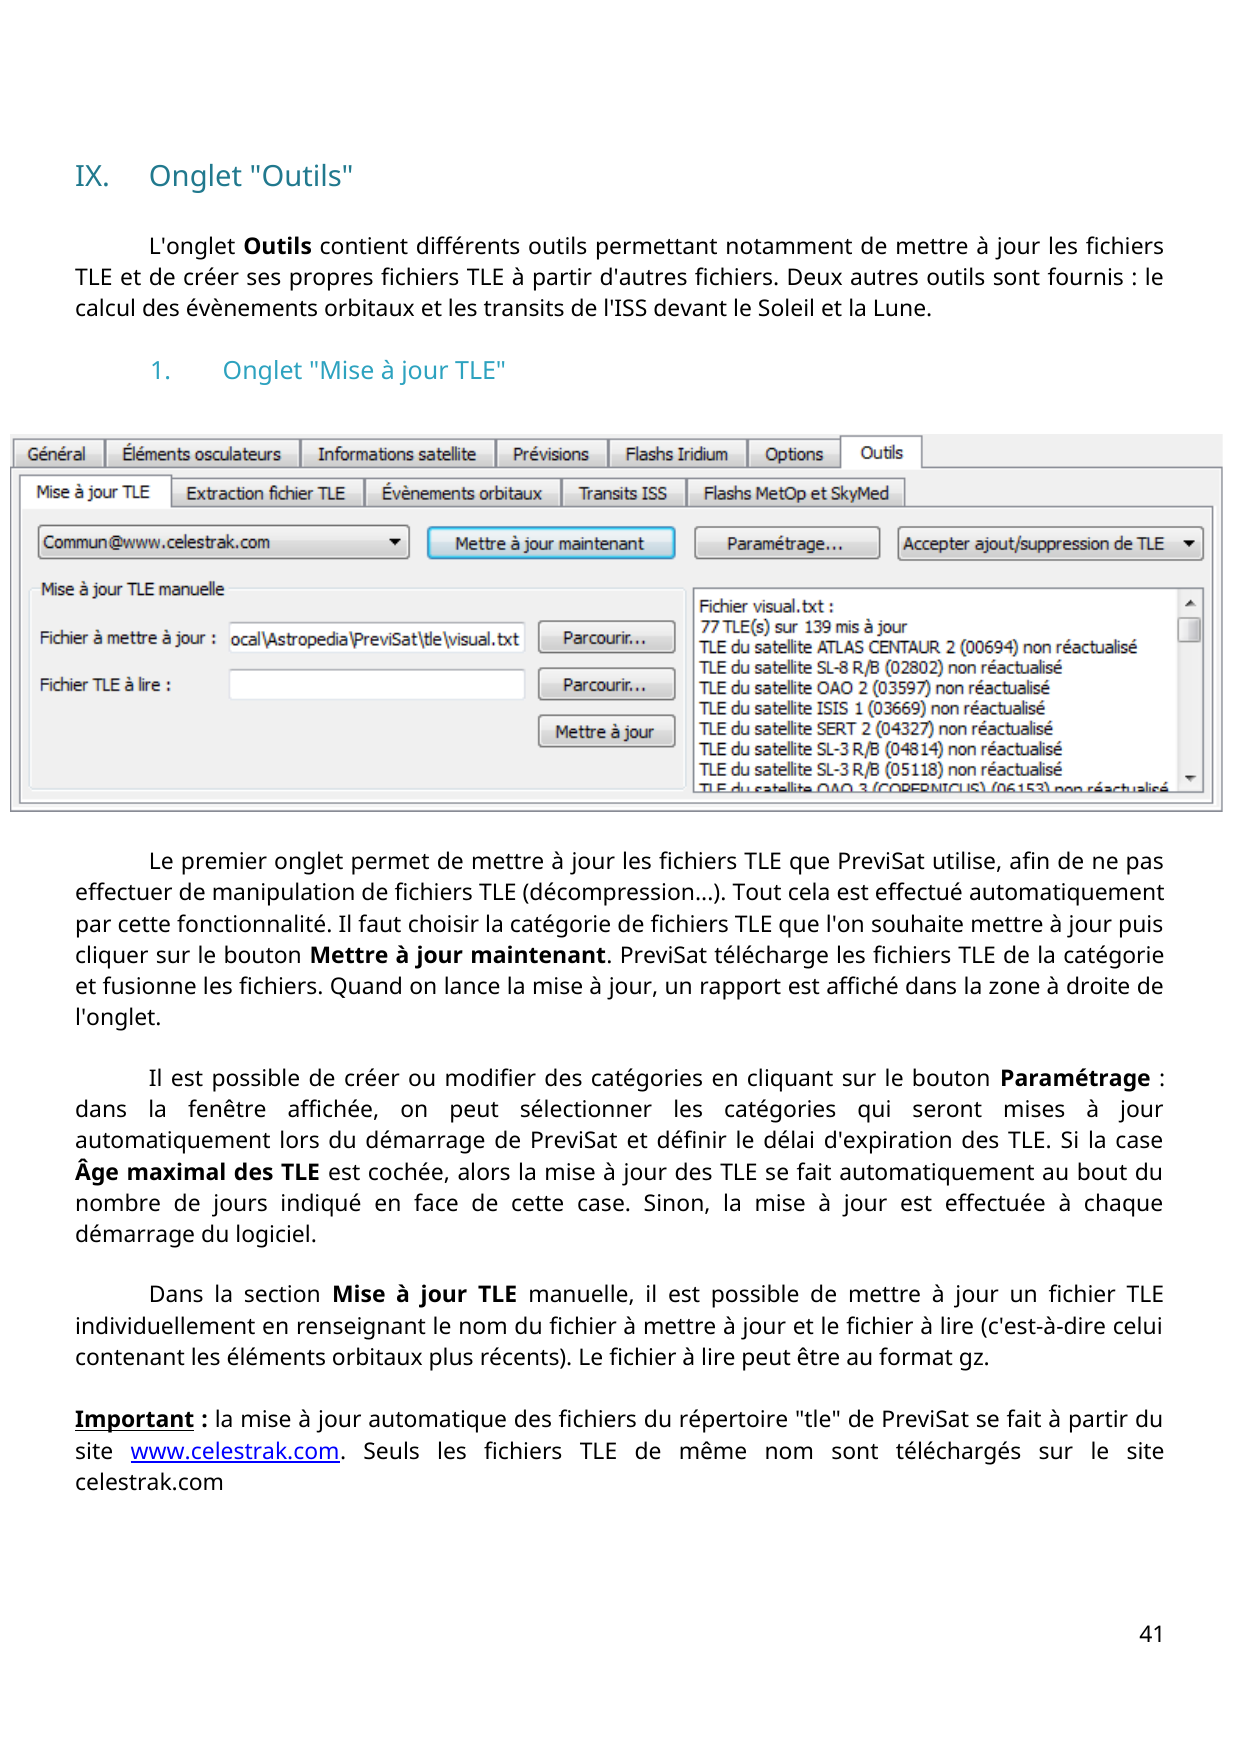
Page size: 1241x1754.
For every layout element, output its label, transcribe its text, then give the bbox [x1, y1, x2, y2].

text Il est possible de créer ou modifier des catégories en cliquant sur le bouton Paramétrage : dans la fenêtre affichée, on peut sélectionner les catégories qui seront mises à jour automatiquement lors du démarrage de PreviSat et définir le délai d'expiration des TLE. Si la case Âge maximal des TLE est cochée, alors la mise à jour des TLE se fait automatiquement au bout du nombre de jours indiqué en face de cette case. Sinon, la mise à jour est effectuée à chaque démarrage du logiciel. [75, 1062, 1165, 1249]
text Le premier onglet permet de mettre à jour les fichiers TLE que PreviSat utilise, afin de ne pas effectuer de manipulation de fichiers TLE (décompression...). Tout cela est effectué automatiquement par cette fonctionnalité. Il faut choisir la catégorie de fichiers TLE que l'on souhaite mettre à jour puis cliquer sur le bouton Mettre à jour maintenant. PreviSat télécharge les fichiers TLE de la catégorie et fusionne les fichiers. Quand on lance la mise à jour, un rapport est affiché dans la zone à droite de l'onglet. [75, 845, 1165, 1033]
text Dans la section Mise à jour TLE manuelle, il est possible de mettre à jour un fichier TLE individuellement en renseignant le nom du fichier à mettre à jour et le fichier à lire (c'est-à-dire celui contenant les éléments orbitaux plus récents). Le fichier à lire peut être au format gz. Important : la mise à jour automatique des fichiers du répertoire "tle" de PreviSat se fait à partir du site www.celestrak.com. Seuls les fichiers TLE de même nom sont téléchargés sur le site celestrak.com [75, 1278, 1165, 1497]
subtitle Onglet "Mise à jour TLE" [150, 353, 1165, 429]
subtitle Onglet "Outils" [75, 155, 1165, 195]
text L'onglet Outils contient différents outils permettant notamment de mettre à jour les fichiers TLE et de créer ses propres fichiers TLE à partir d'autres fichiers. Deux autres outils sont fournis : le calcul des évènements orbitaux et les transits de l'ISS devant le Soleil et la Lune. [75, 230, 1165, 323]
picture [10, 434, 1223, 812]
